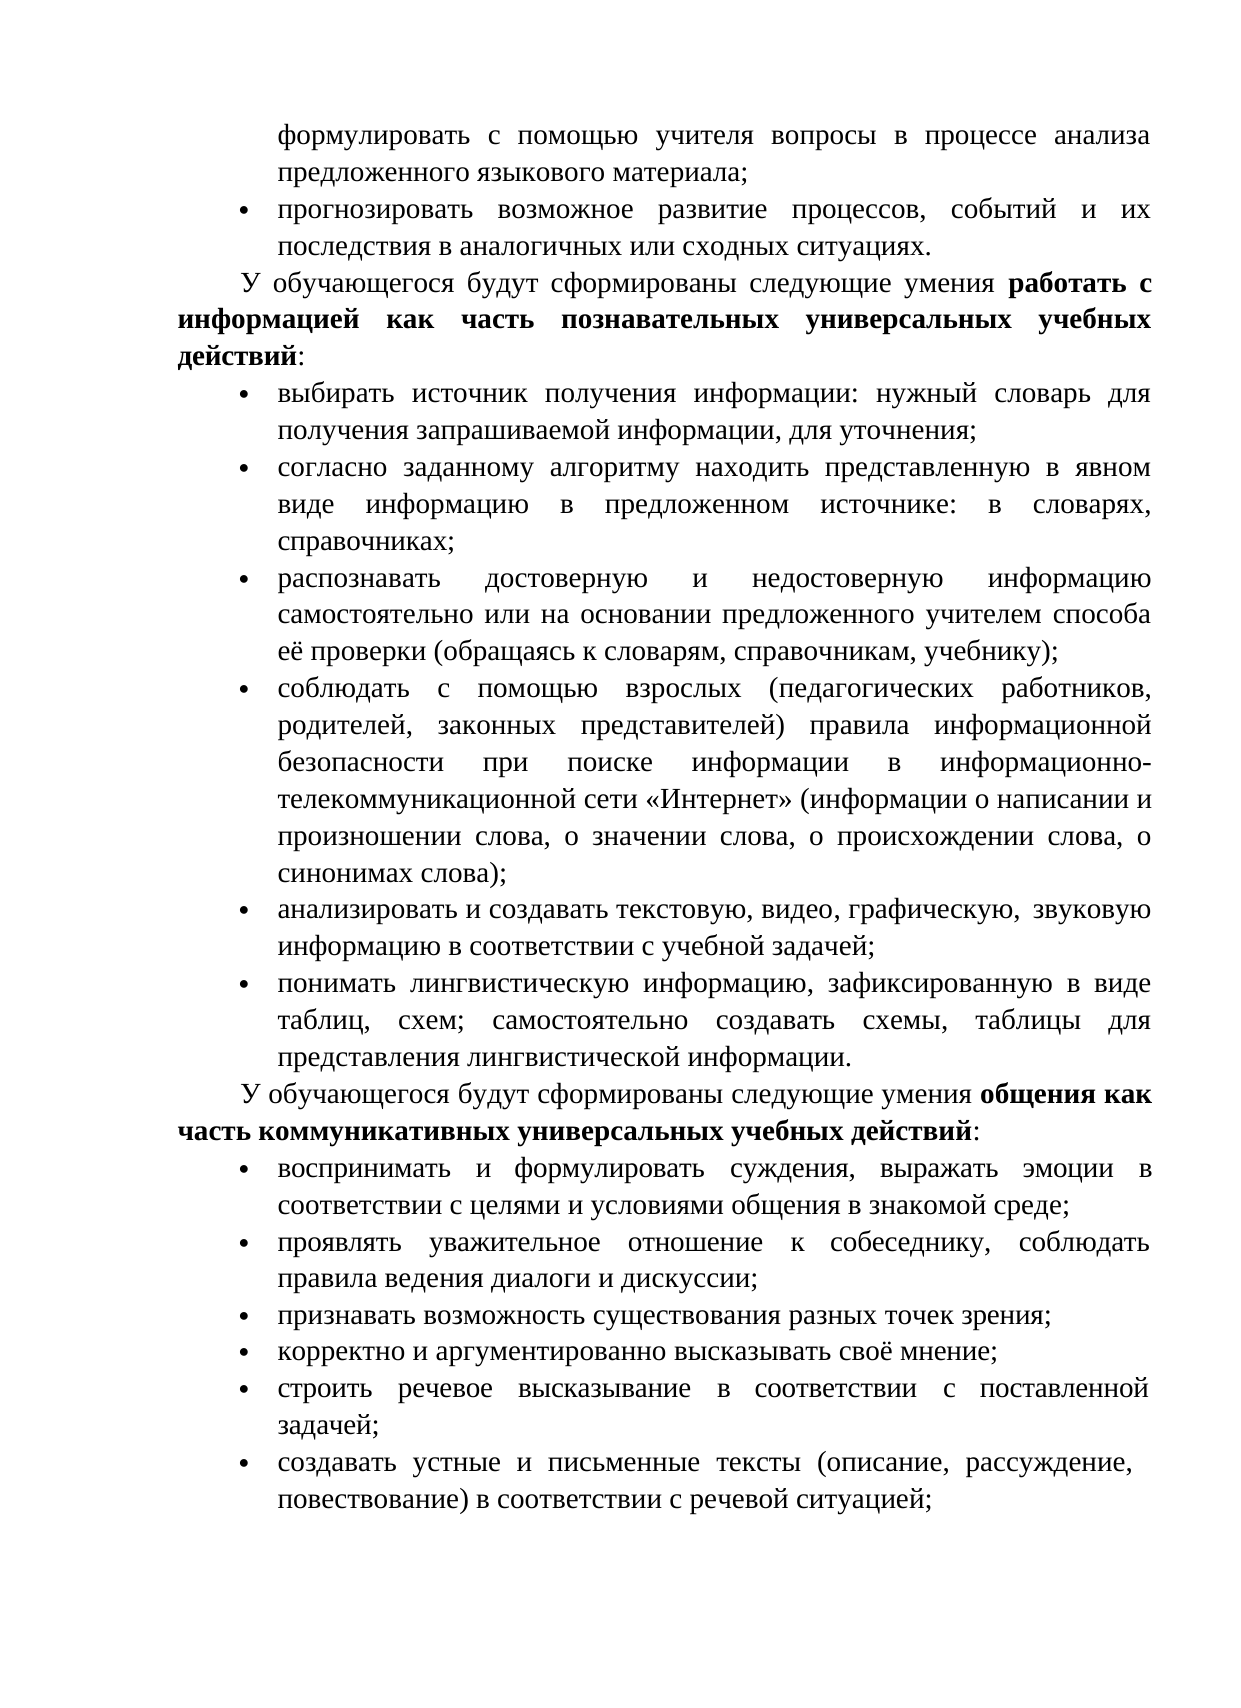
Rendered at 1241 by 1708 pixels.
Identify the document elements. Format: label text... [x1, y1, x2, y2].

list строить речевое высказывание в соответствии с поставленной задачей; [240, 1371, 1151, 1441]
list выбирать источник получения информации: нужный словарь для получения запрашиваемой информации, для уточнения; [240, 375, 1151, 446]
list прогнозировать возможное развитие процессов, событий и их последствия в аналогичных или сходных ситуациях. [240, 191, 1151, 261]
list понимать лингвистическую информацию, зафиксированную в виде таблиц, схем; самостоятельно создавать схемы, таблицы для представления лингвистической информации. [240, 966, 1152, 1073]
text У обучающегося будут сформированы следующие умения работать с информацией как часть познавательных универсальных учебных действий: [177, 265, 1152, 372]
list создавать устные и письменные тексты (описание, рассуждение, повествование) в соответствии с речевой ситуацией; [240, 1444, 1152, 1515]
text формулировать с помощью учителя вопросы в процессе анализа предложенного языкового материала; [277, 117, 1151, 187]
list согласно заданному алгоритму находить представленную в явном виде информацию в предложенном источнике: в словарях, справочниках; [240, 449, 1152, 556]
text У обучающегося будут сформированы следующие умения общения как часть коммуникативных универсальных учебных действий: [177, 1076, 1152, 1147]
list соблюдать с помощью взрослых (педагогических работников, родителей, законных представителей) правила информационной безопасности при поиске информации в информационно- телекоммуникационной сети «Интернет» (информации о написании и произношении слова, о значении слова, о происхождении слова, о синонимах слова); [240, 670, 1152, 888]
list признавать возможность существования разных точек зрения; [240, 1297, 1163, 1331]
list воспринимать и формулировать суждения, выражать эмоции в соответствии с целями и условиями общения в знакомой среде; [240, 1150, 1152, 1220]
list корректно и аргументированно высказывать своё мнение; [240, 1333, 1163, 1367]
list распознавать достоверную и недостоверную информацию самостоятельно или на основании предложенного учителем способа её проверки (обращаясь к словарям, справочникам, учебнику); [240, 560, 1152, 667]
list анализировать и создавать текстовую, видео­, графическую, звуковую информацию в соответствии с учебной задачей; [240, 892, 1151, 962]
list проявлять уважительное отношение к собеседнику, соблюдать правила ведения диалоги и дискуссии; [240, 1224, 1152, 1294]
